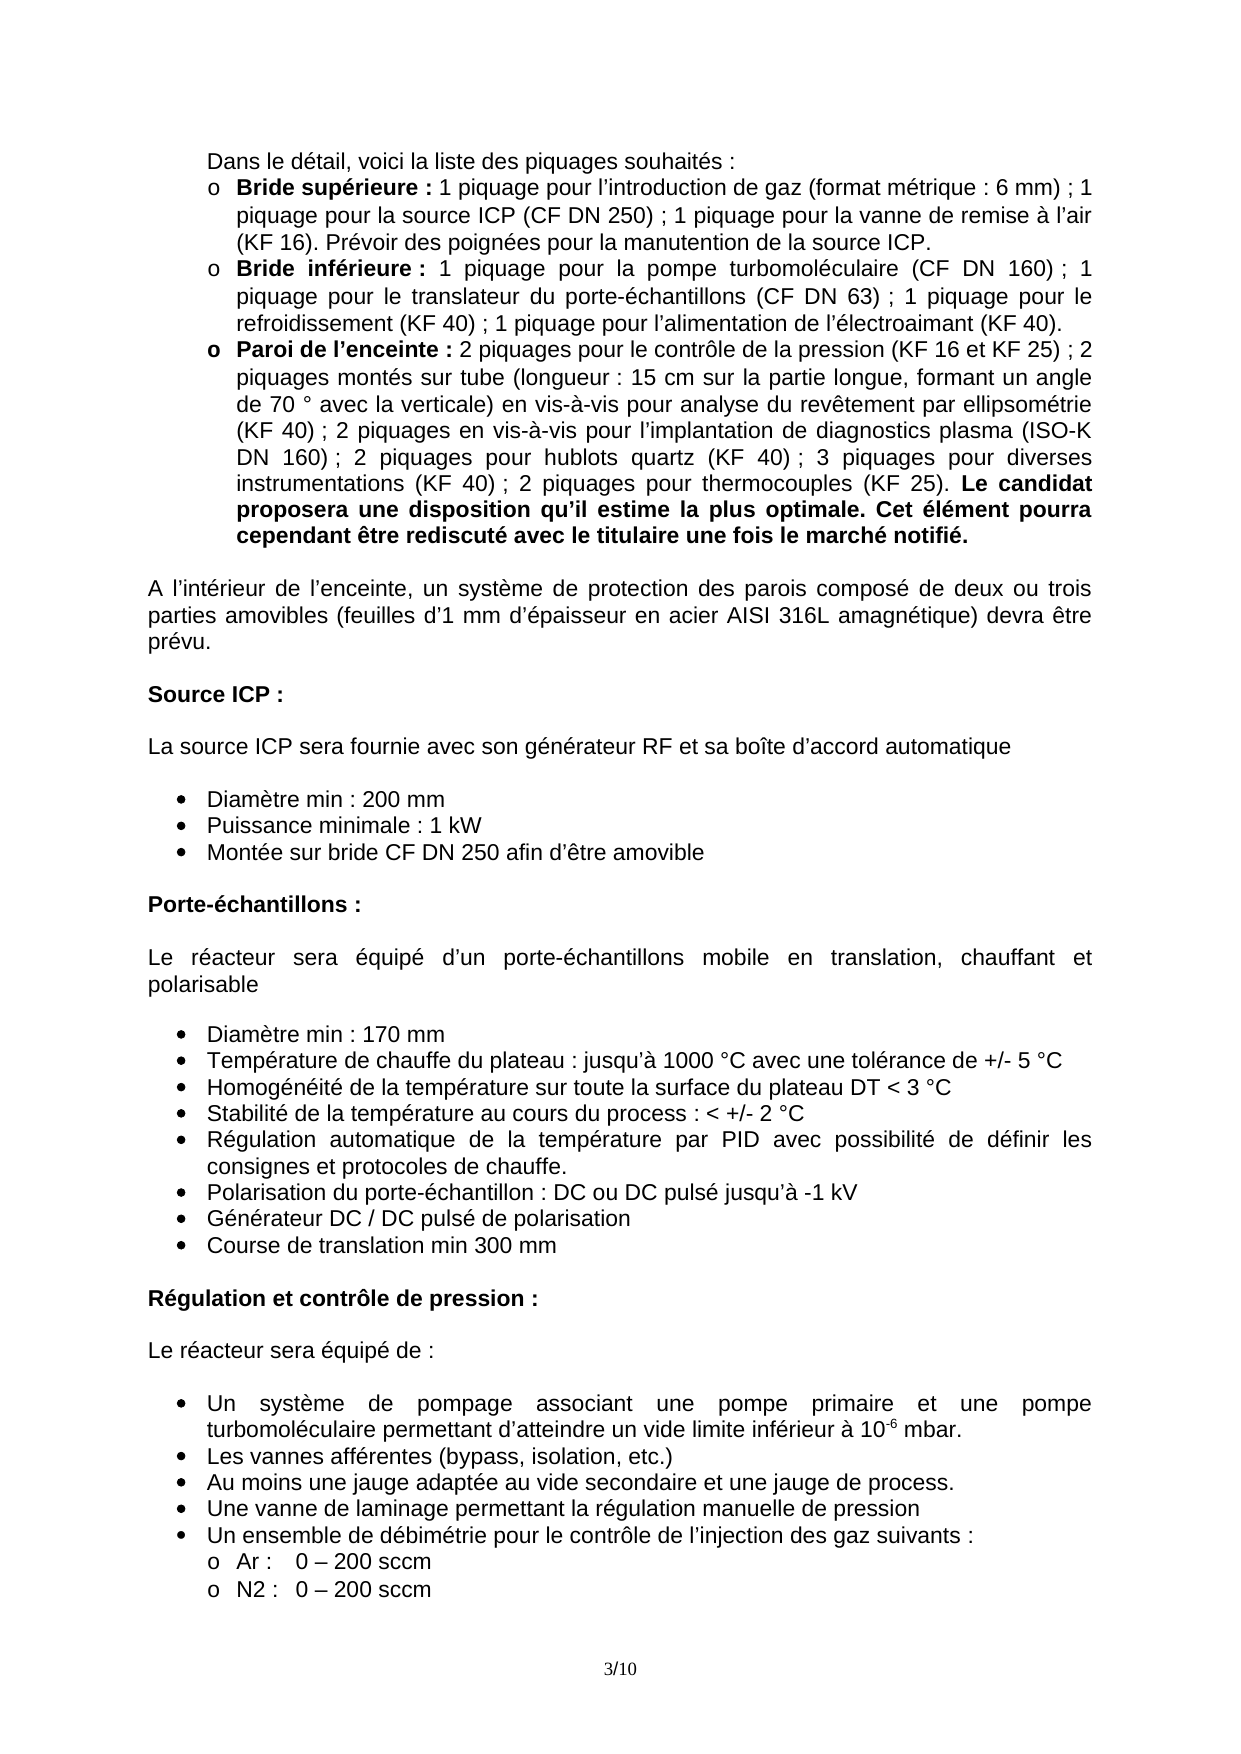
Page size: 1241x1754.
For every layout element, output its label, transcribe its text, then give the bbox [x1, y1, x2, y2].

text A l’intérieur de l’enceinte, un système de protection des parois composé de deux ou trois parties amovibles (feuilles d’1 mm d’épaisseur en acier AISI 316L amagnétique) devra être prévu. [148, 575, 1093, 654]
text La source ICP sera fournie avec son générateur RF et sa boîte d’accord automatique [148, 733, 1093, 760]
list Paroi de l’enceinte : 2 piquages pour le contrôle de la pression (KF 16 et KF 25) ; 2 piquages montés sur tube (longueur : 15 cm sur la partie longue, formant un angle de 70 ° avec la verticale) en vis-à-vis pour analyse du revêtement par ellipsométrie (KF 40) ; 2 piquages en vis-à-vis pour l’implantation de diagnostics plasma (ISO-K DN 160) ; 2 piquages pour hublots quartz (KF 40) ; 3 piquages pour diverses instrumentations (KF 40) ; 2 piquages pour thermocouples (KF 25). Le candidat proposera une disposition qu’il estime la plus optimale. Cet élément pourra cependant être rediscuté avec le titulaire une fois le marché notifié. [207, 336, 1093, 549]
list Générateur DC / DC pulsé de polarisation [177, 1205, 1093, 1232]
list N2 : 0 – 200 sccm [207, 1576, 1093, 1605]
text Source ICP : [148, 681, 1093, 707]
list Au moins une jauge adaptée au vide secondaire et une jauge de process. [177, 1469, 1093, 1495]
list Un système de pompage associant une pompe primaire et une pompe turbomoléculaire permettant d’atteindre un vide limite inférieur à 10-6 mbar. [177, 1390, 1093, 1443]
list Course de translation min 300 mm [177, 1232, 1093, 1258]
list Stabilité de la température au cours du process : < +/- 2 °C [177, 1100, 1093, 1126]
list Bride supérieure : 1 piquage pour l’introduction de gaz (format métrique : 6 mm) ; 1 piquage pour la source ICP (CF DN 250) ; 1 piquage pour la vanne de remise à l’air (KF 16). Prévoir des poignées pour la manutention de la source ICP. [207, 174, 1093, 255]
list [177, 148, 1093, 174]
text Porte-échantillons : [148, 891, 1093, 918]
list Puissance minimale : 1 kW [177, 812, 1093, 839]
list Homogénéité de la température sur toute la surface du plateau DT < 3 °C [177, 1074, 1093, 1100]
text Le réacteur sera équipé de : [148, 1337, 1093, 1363]
list Bride inférieure : 1 piquage pour la pompe turbomoléculaire (CF DN 160) ; 1 piquage pour le translateur du porte-échantillons (CF DN 63) ; 1 piquage pour le refroidissement (KF 40) ; 1 piquage pour l’alimentation de l’électroaimant (KF 40). [207, 255, 1093, 336]
list Diamètre min : 170 mm [177, 1021, 1093, 1047]
list Un ensemble de débimétrie pour le contrôle de l’injection des gaz suivants : [177, 1522, 1093, 1548]
text Le réacteur sera équipé d’un porte-échantillons mobile en translation, chauffant et polarisable [148, 944, 1093, 1021]
list Les vannes afférentes (bypass, isolation, etc.) [177, 1443, 1093, 1469]
list Ar : 0 – 200 sccm [207, 1548, 1093, 1576]
list Polarisation du porte-échantillon : DC ou DC pulsé jusqu’à -1 kV [177, 1179, 1093, 1205]
list Diamètre min : 200 mm [177, 786, 1093, 812]
list Une vanne de laminage permettant la régulation manuelle de pression [177, 1495, 1093, 1522]
list Régulation automatique de la température par PID avec possibilité de définir les consignes et protocoles de chauffe. [177, 1126, 1093, 1179]
text Régulation et contrôle de pression : [148, 1284, 1093, 1311]
list Montée sur bride CF DN 250 afin d’être amovible [177, 839, 1093, 865]
list Température de chauffe du plateau : jusqu’à 1000 °C avec une tolérance de +/- 5 °C [177, 1047, 1093, 1074]
